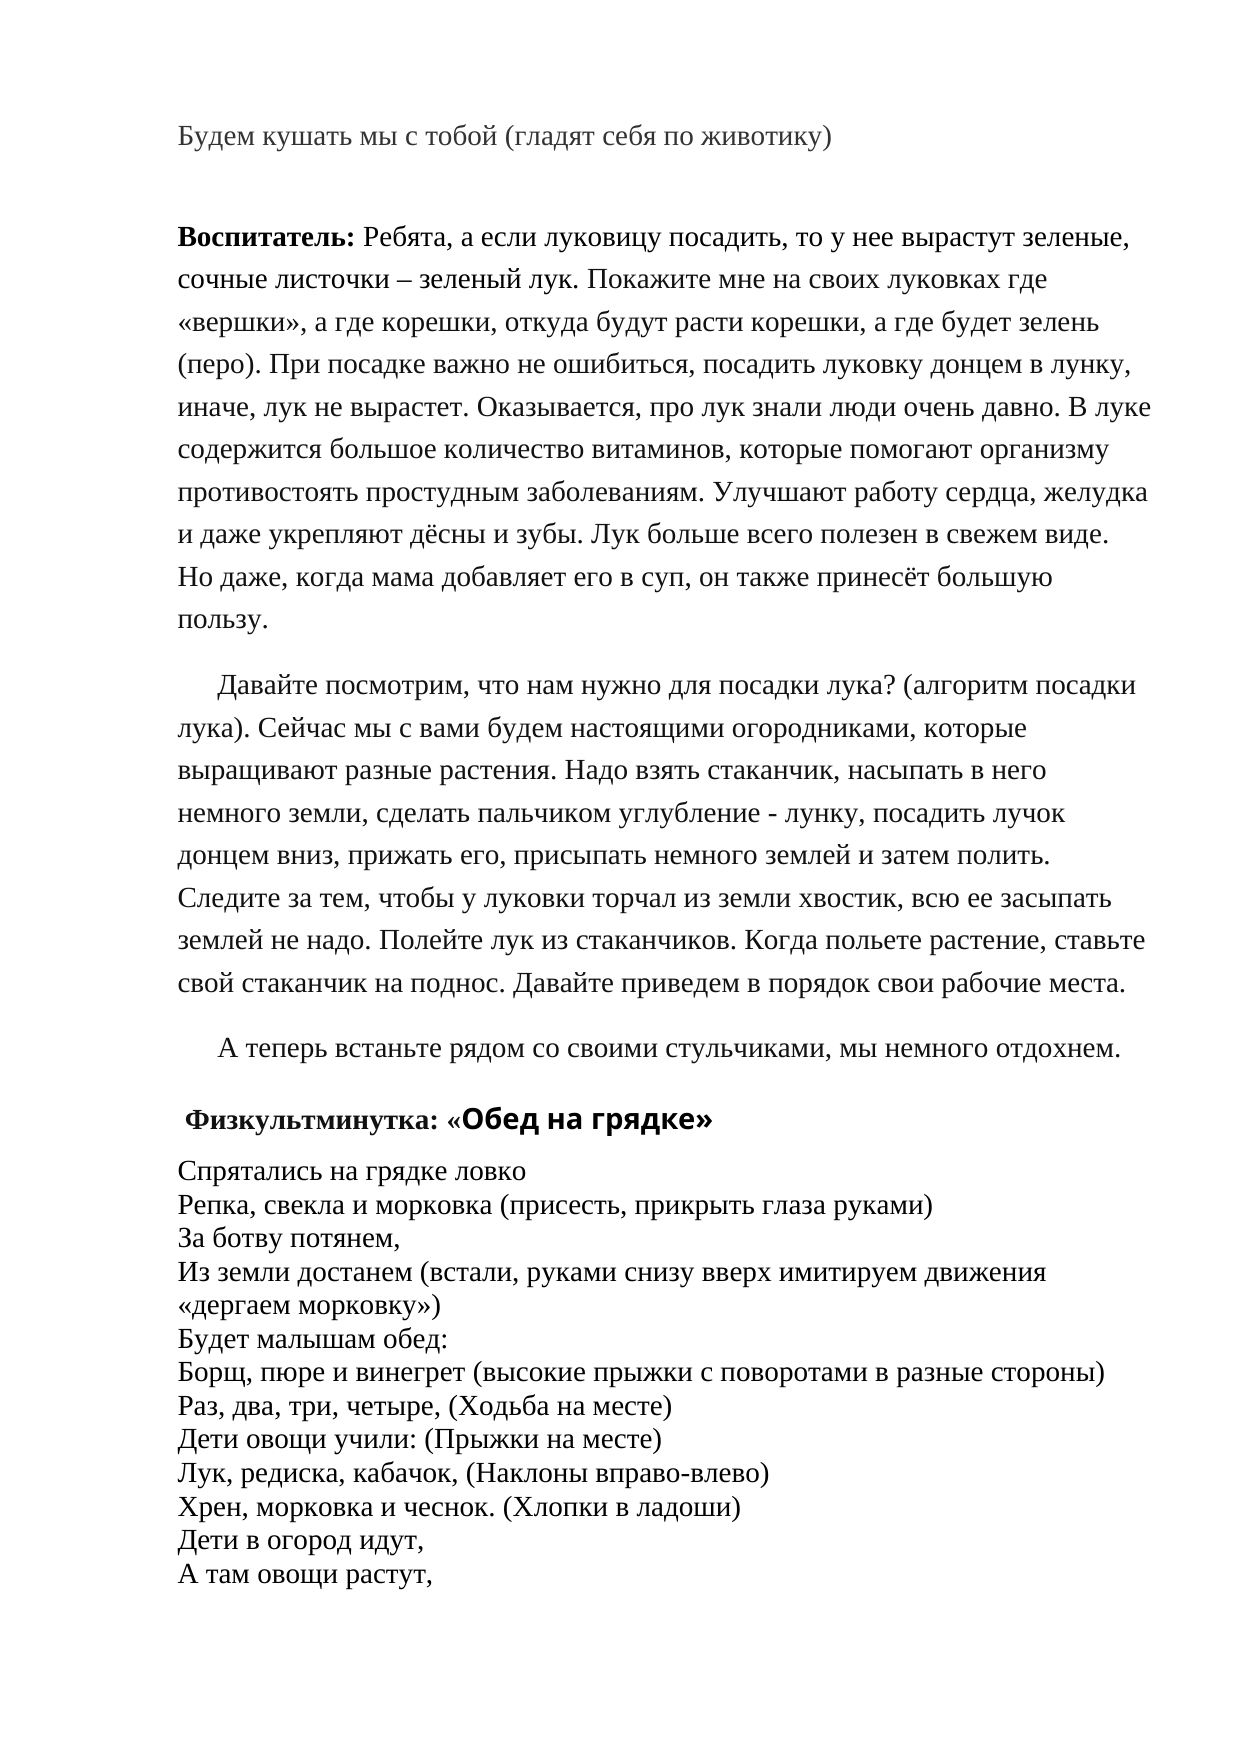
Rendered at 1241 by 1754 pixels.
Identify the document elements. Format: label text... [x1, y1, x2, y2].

text Раз, два, три, четыре, (Ходьба на месте) Дети овощи учили: (Прыжки на месте) Лук, редиска, кабачок, (Наклоны вправо-влево) Хрен, морковка и чеснок. (Хлопки в ладоши) [177, 1388, 1152, 1522]
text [177, 1522, 1152, 1589]
text Давайте посмотрим, что нам нужно для посадки лука? (алгоритм посадки лука). Сейчас мы с вами будем настоящими огородниками, которые выращивают разные растения. Надо взять стаканчик, насыпать в него немного земли, сделать пальчиком углубление - лунку, посадить лучок донцем вниз, прижать его, присыпать немного землей и затем полить. Следите за тем, чтобы у луковки торчал из земли хвостик, всю ее засыпать землей не надо. Полейте лук из стаканчиков. Когда польете растение, ставьте свой стаканчик на поднос. Давайте приведем в порядок свои рабочие места. [177, 658, 1152, 998]
text А теперь встаньте рядом со своими стульчиками, мы немного отдохнем. [177, 1022, 1152, 1064]
text Будем кушать мы с тобой (гладят себя по животику) [177, 118, 1152, 152]
subtitle Физкультминутка: «Обед на грядке» [177, 1095, 1152, 1138]
text Спрятались на грядке ловко Репка, свекла и морковка (присесть, прикрыть глаза руками) За ботву потянем, Из земли достанем (встали, руками снизу вверх имитируем движения «дергаем морковку») Будет малышам обед: Борщ, пюре и винегрет (высокие прыжки с поворотами в разные стороны) [177, 1153, 1152, 1388]
text Воспитатель: Ребята, а если луковицу посадить, то у нее вырастут зеленые, сочные листочки – зеленый лук. Покажите мне на своих луковках где «вершки», а где корешки, откуда будут расти корешки, а где будет зелень (перо). При посадке важно не ошибиться, посадить луковку донцем в лунку, иначе, лук не вырастет. Оказывается, про лук знали люди очень давно. В луке содержится большое количество витаминов, которые помогают организму противостоять простудным заболеваниям. Улучшают работу сердца, желудка и даже укрепляют дёсны и зубы. Лук больше всего полезен в свежем виде. Но даже, когда мама добавляет его в суп, он также принесёт большую пользу. [177, 210, 1152, 635]
